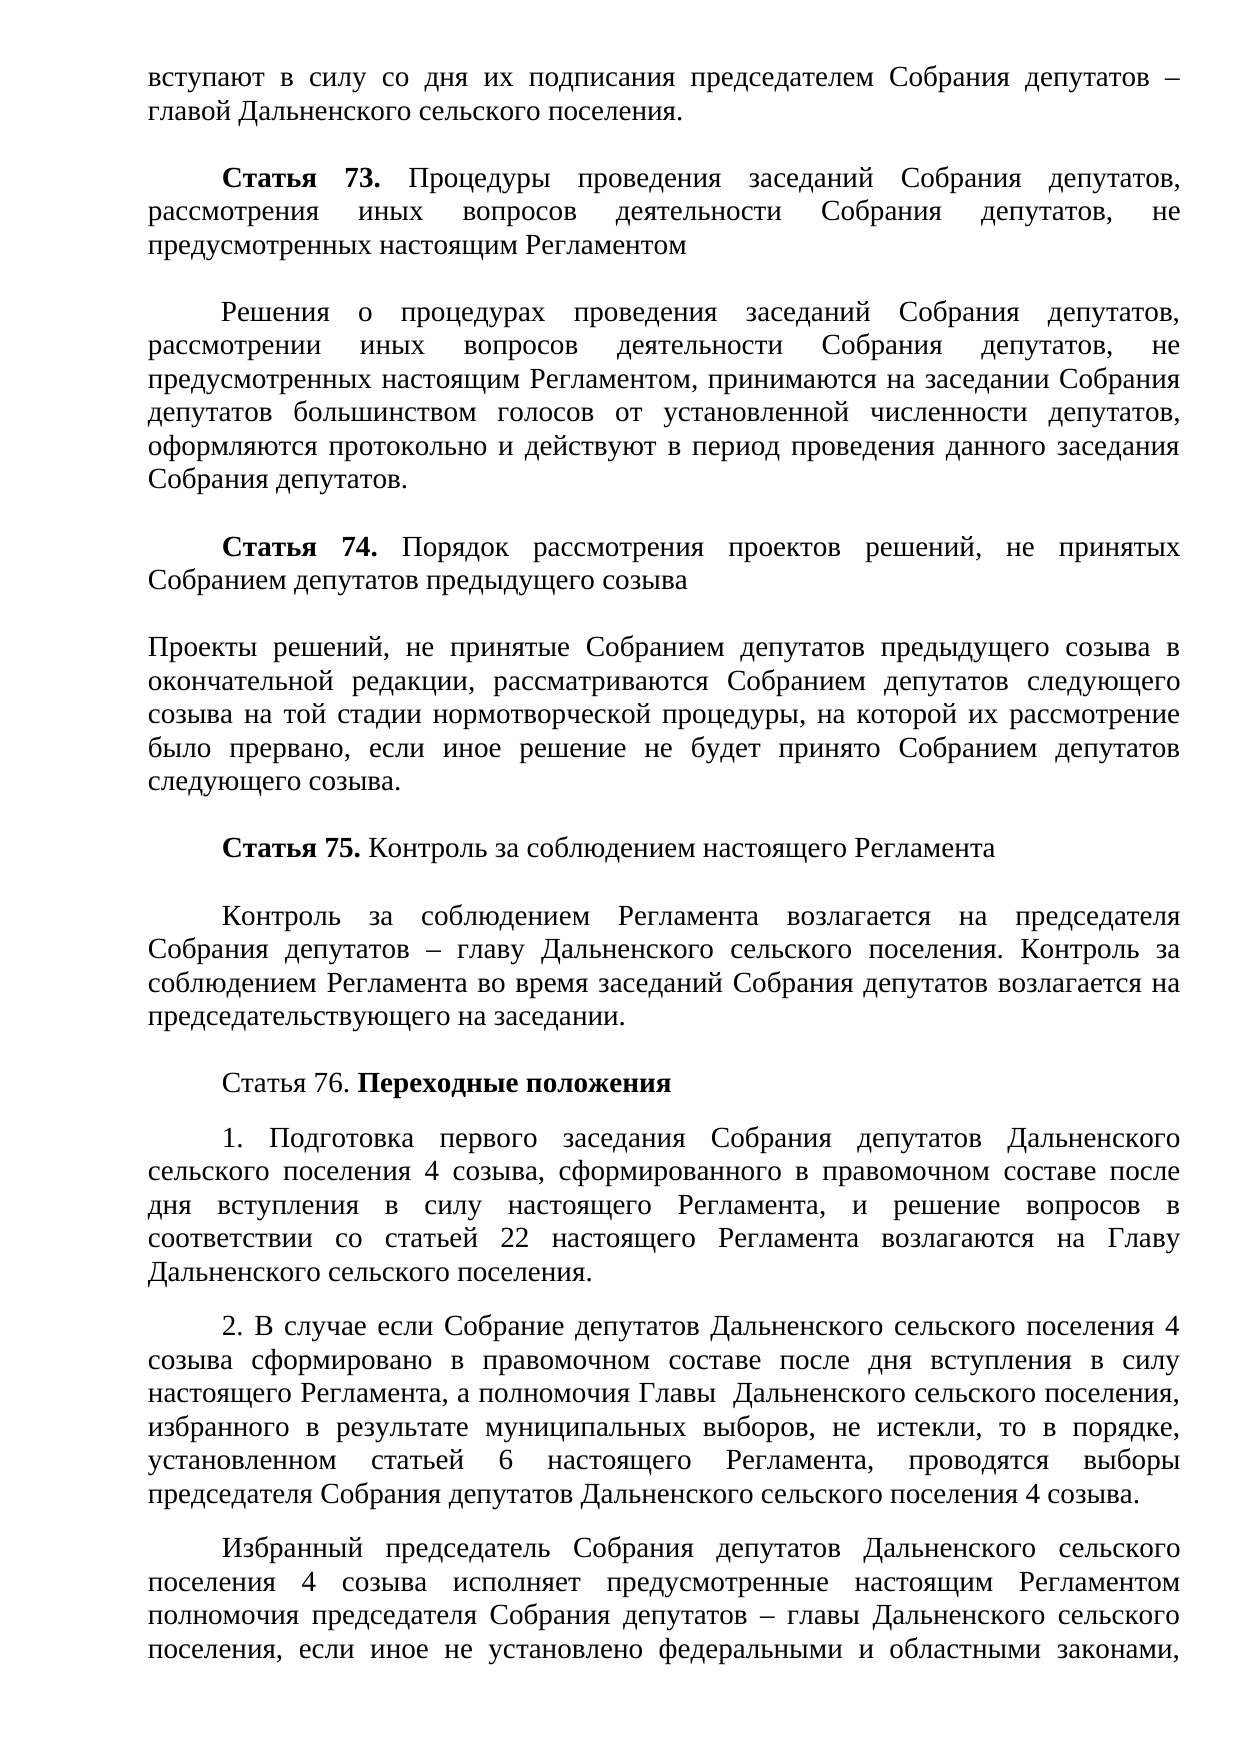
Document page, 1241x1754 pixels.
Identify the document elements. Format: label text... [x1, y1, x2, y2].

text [148, 1530, 1181, 1664]
subtitle Статья 73. Процедуры проведения заседаний Собрания депутатов, рассмотрения иных вопросов деятельности Собрания депутатов, не предусмотренных настоящим Регламентом [148, 160, 1181, 260]
text 1. Подготовка первого заседания Собрания депутатов Дальненского сельского поселения 4 созыва, сформированного в правомочном составе после дня вступления в силу настоящего Регламента, и решение вопросов в соответствии со статьей 22 настоящего Регламента возлагаются на Главу Дальненского сельского поселения. [148, 1120, 1181, 1287]
text Проекты решений, не принятые Собранием депутатов предыдущего созыва в окончательной редакции, рассматриваются Собранием депутатов следующего созыва на той стадии нормотворческой процедуры, на которой их рассмотрение было прервано, если иное решение не будет принято Собранием депутатов следующего созыва. [148, 629, 1181, 797]
subtitle Статья 75. Контроль за соблюдением настоящего Регламента [222, 831, 1181, 864]
text Решения о процедурах проведения заседаний Собрания депутатов, рассмотрении иных вопросов деятельности Собрания депутатов, не предусмотренных настоящим Регламентом, принимаются на заседании Собрания депутатов большинством голосов от установленной численности депутатов, оформляются протокольно и действуют в период проведения данного заседания Собрания депутатов. [148, 294, 1181, 495]
text 2. В случае если Собрание депутатов Дальненского сельского поселения 4 созыва сформировано в правомочном составе после дня вступления в силу настоящего Регламента, а полномочия Главы Дальненского сельского поселения, избранного в результате муниципальных выборов, не истекли, то в порядке, установленном статьей 6 настоящего Регламента, проводятся выборы председателя Собрания депутатов Дальненского сельского поселения 4 созыва. [148, 1308, 1181, 1509]
text Контроль за соблюдением Регламента возлагается на председателя Собрания депутатов – главу Дальненского сельского поселения. Контроль за соблюдением Регламента во время заседаний Собрания депутатов возлагается на председательствующего на заседании. [148, 898, 1181, 1032]
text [148, 59, 1181, 126]
subtitle Статья 74. Порядок рассмотрения проектов решений, не принятых Собранием депутатов предыдущего созыва [148, 529, 1181, 596]
text Статья 76. Переходные положения [148, 1065, 1181, 1099]
